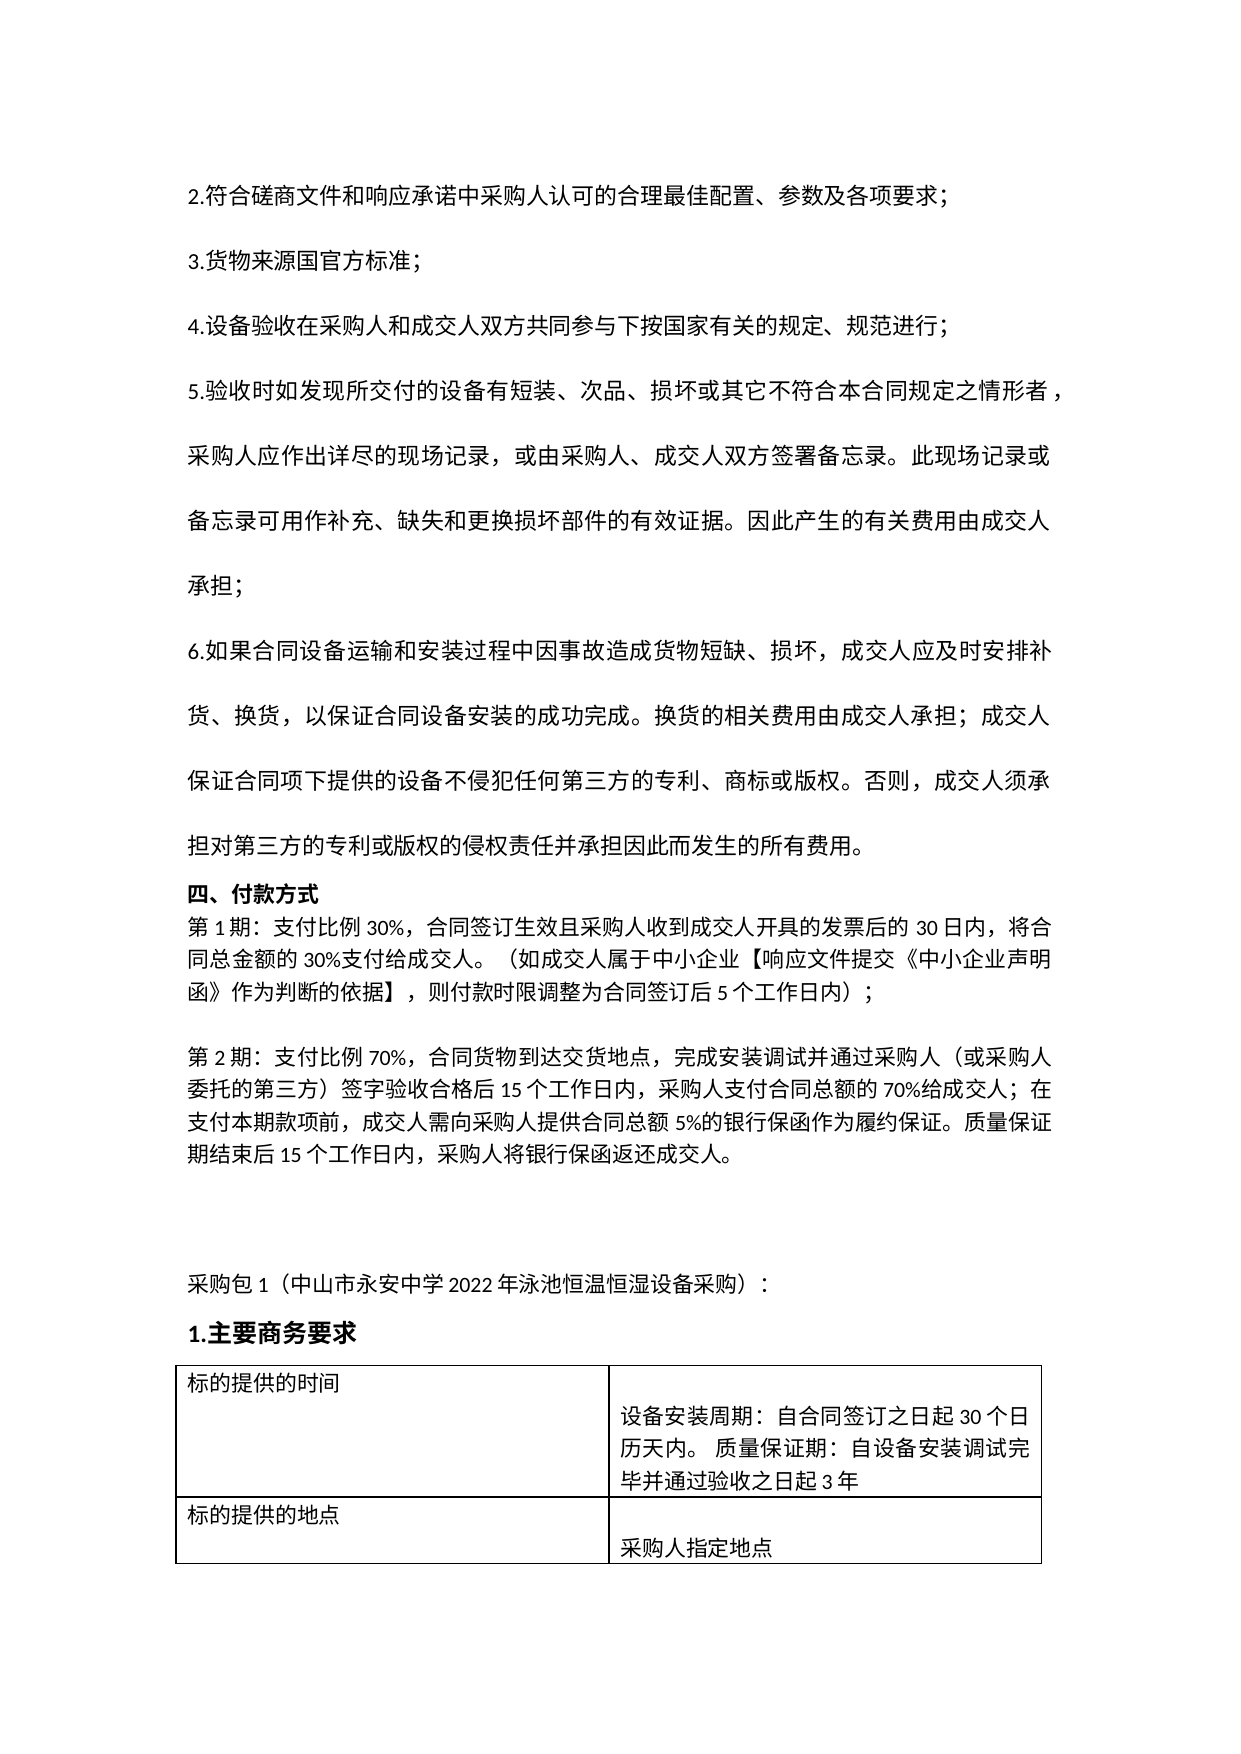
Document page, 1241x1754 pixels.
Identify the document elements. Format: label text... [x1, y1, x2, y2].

text 6.如果合同设备运输和安装过程中因事故造成货物短缺、损坏，成交人应及时安排补货、换货，以保证合同设备安装的成功完成。换货的相关费用由成交人承担；成交人保证合同项下提供的设备不侵犯任何第三方的专利、商标或版权。否则，成交人须承担对第三方的专利或版权的侵权责任并承担因此而发生的所有费用。 [187, 617, 1053, 877]
text 四、付款方式 [187, 877, 1053, 909]
text 1.主要商务要求 [187, 1299, 1053, 1364]
text 第2期：支付比例70%，合同货物到达交货地点，完成安装调试并通过采购人（或采购人委托的第三方）签字验收合格后15个工作日内，采购人支付合同总额的70%给成交人；在支付本期款项前，成交人需向采购人提供合同总额5%的银行保函作为履约保证。质量保证期结束后15个工作日内，采购人将银行保函返还成交人。 [187, 1039, 1053, 1169]
text 5.验收时如发现所交付的设备有短装、次品、损坏或其它不符合本合同规定之情形者，采购人应作出详尽的现场记录，或由采购人、成交人双方签署备忘录。此现场记录或备忘录可用作补充、缺失和更换损坏部件的有效证据。因此产生的有关费用由成交人承担； [187, 357, 1053, 617]
text 3.货物来源国官方标准； [187, 227, 1053, 292]
table_cell 标的提供的地点 [177, 1498, 608, 1563]
text 第1期：支付比例30%，合同签订生效且采购人收到成交人开具的发票后的30日内，将合同总金额的30%支付给成交人。（如成交人属于中小企业【响应文件提交《中小企业声明函》作为判断的依据】，则付款时限调整为合同签订后5个工作日内）； [187, 909, 1053, 1007]
table_header 设备安装周期：自合同签订之日起30个日历天内。 质量保证期：自设备安装调试完毕并通过验收之日起3年 [610, 1366, 1041, 1496]
text 采购包1（中山市永安中学2022年泳池恒温恒湿设备采购）： [187, 1267, 1053, 1299]
table_cell 采购人指定地点 [610, 1498, 1041, 1563]
text 4.设备验收在采购人和成交人双方共同参与下按国家有关的规定、规范进行； [187, 292, 1053, 357]
table_header 标的提供的时间 [177, 1366, 608, 1496]
text 2.符合磋商文件和响应承诺中采购人认可的合理最佳配置、参数及各项要求； [187, 162, 1053, 227]
